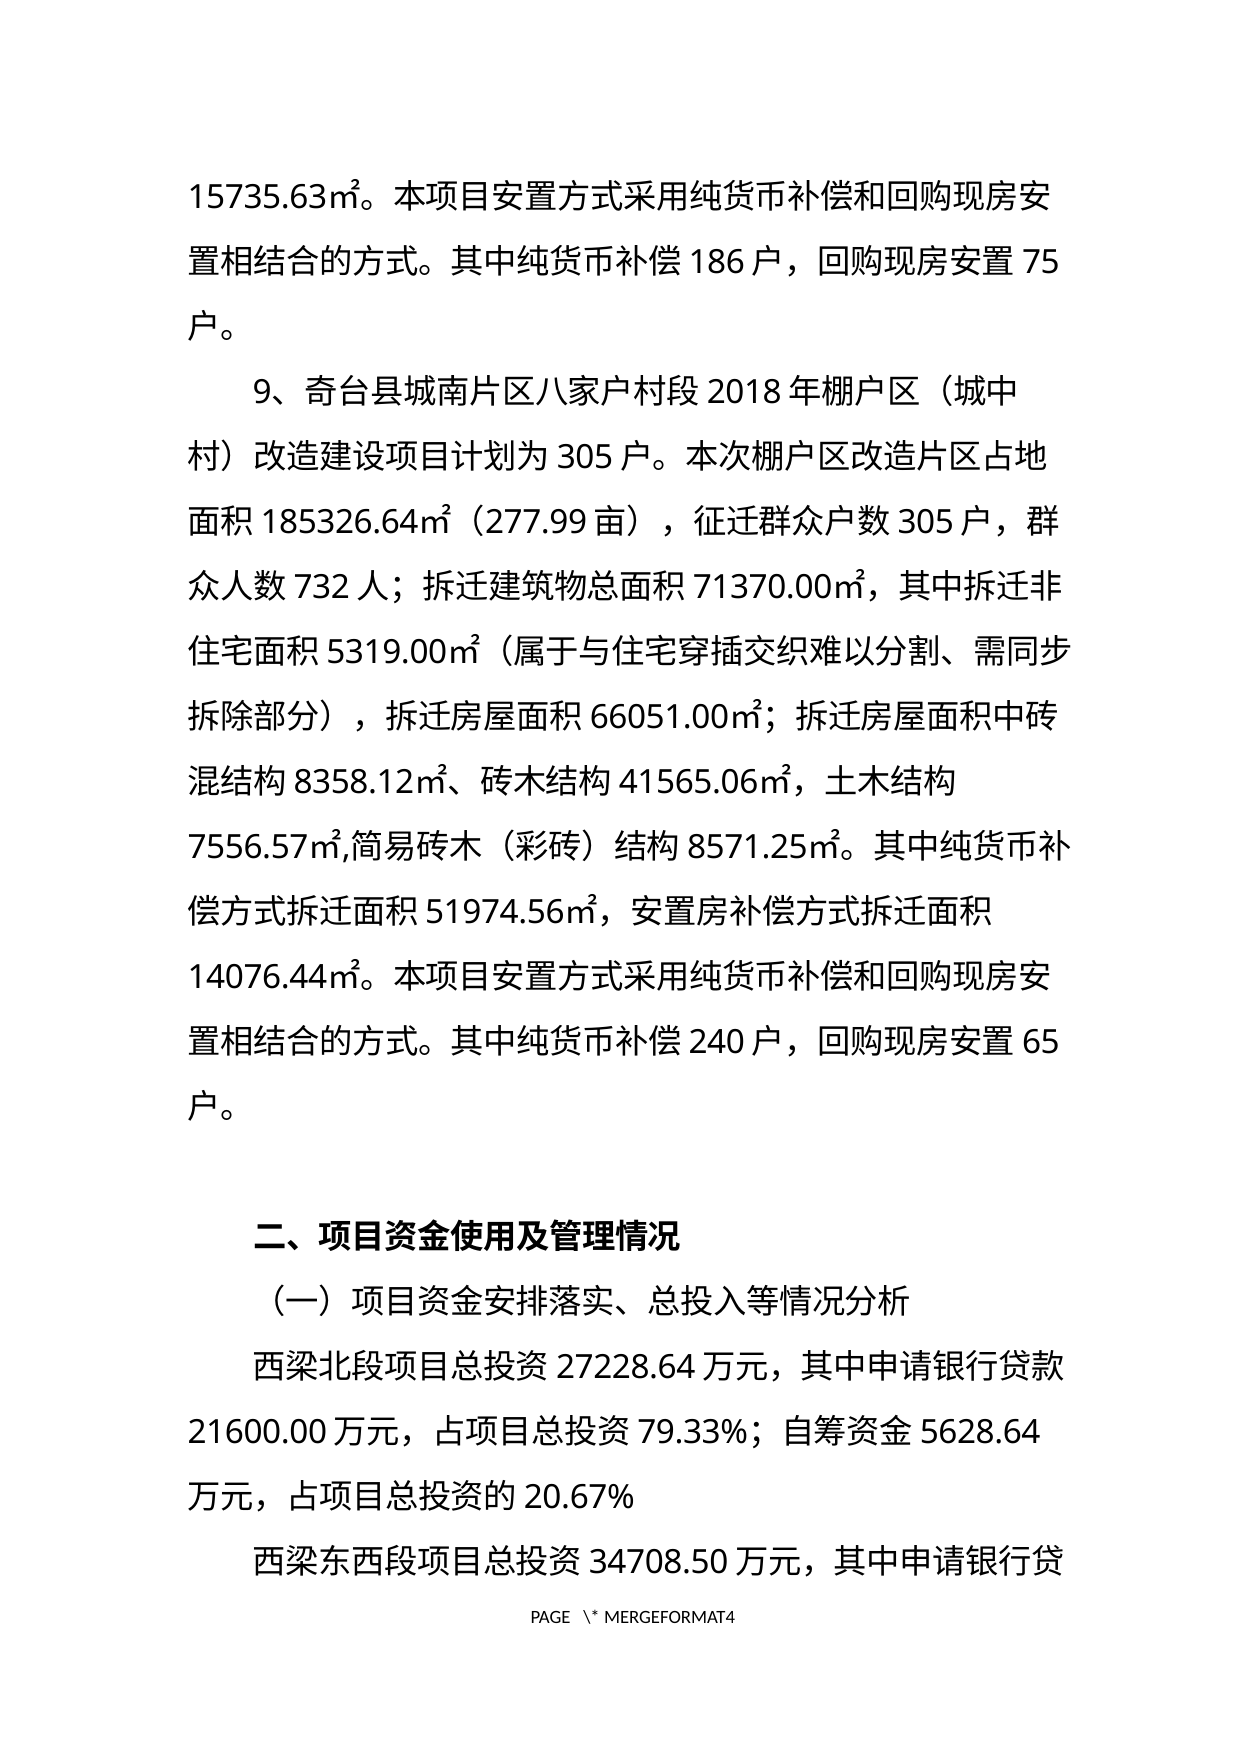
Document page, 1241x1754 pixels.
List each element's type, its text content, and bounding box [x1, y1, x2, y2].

text 9、奇台县城南片区八家户村段2018年棚户区（城中村）改造建设项目计划为305户。本次棚户区改造片区占地面积185326.64㎡（277.99亩），征迁群众户数305户，群众人数732人；拆迁建筑物总面积71370.00㎡，其中拆迁非住宅面积5319.00㎡（属于与住宅穿插交织难以分割、需同步拆除部分），拆迁房屋面积66051.00㎡；拆迁房屋面积中砖混结构8358.12㎡、砖木结构41565.06㎡，土木结构7556.57㎡,简易砖木（彩砖）结构8571.25㎡。其中纯货币补偿方式拆迁面积51974.56㎡，安置房补偿方式拆迁面积14076.44㎡。本项目安置方式采用纯货币补偿和回购现房安置相结合的方式。其中纯货币补偿240户，回购现房安置65户。 [187, 357, 1078, 1137]
text 西梁北段项目总投资27228.64万元，其中申请银行贷款21600.00万元，占项目总投资79.33%；自筹资金5628.64万元，占项目总投资的20.67% [187, 1332, 1078, 1527]
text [187, 162, 1078, 357]
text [187, 1527, 1078, 1592]
text 二、项目资金使用及管理情况 [187, 1202, 1078, 1267]
text （一）项目资金安排落实、总投入等情况分析 [187, 1267, 1078, 1332]
